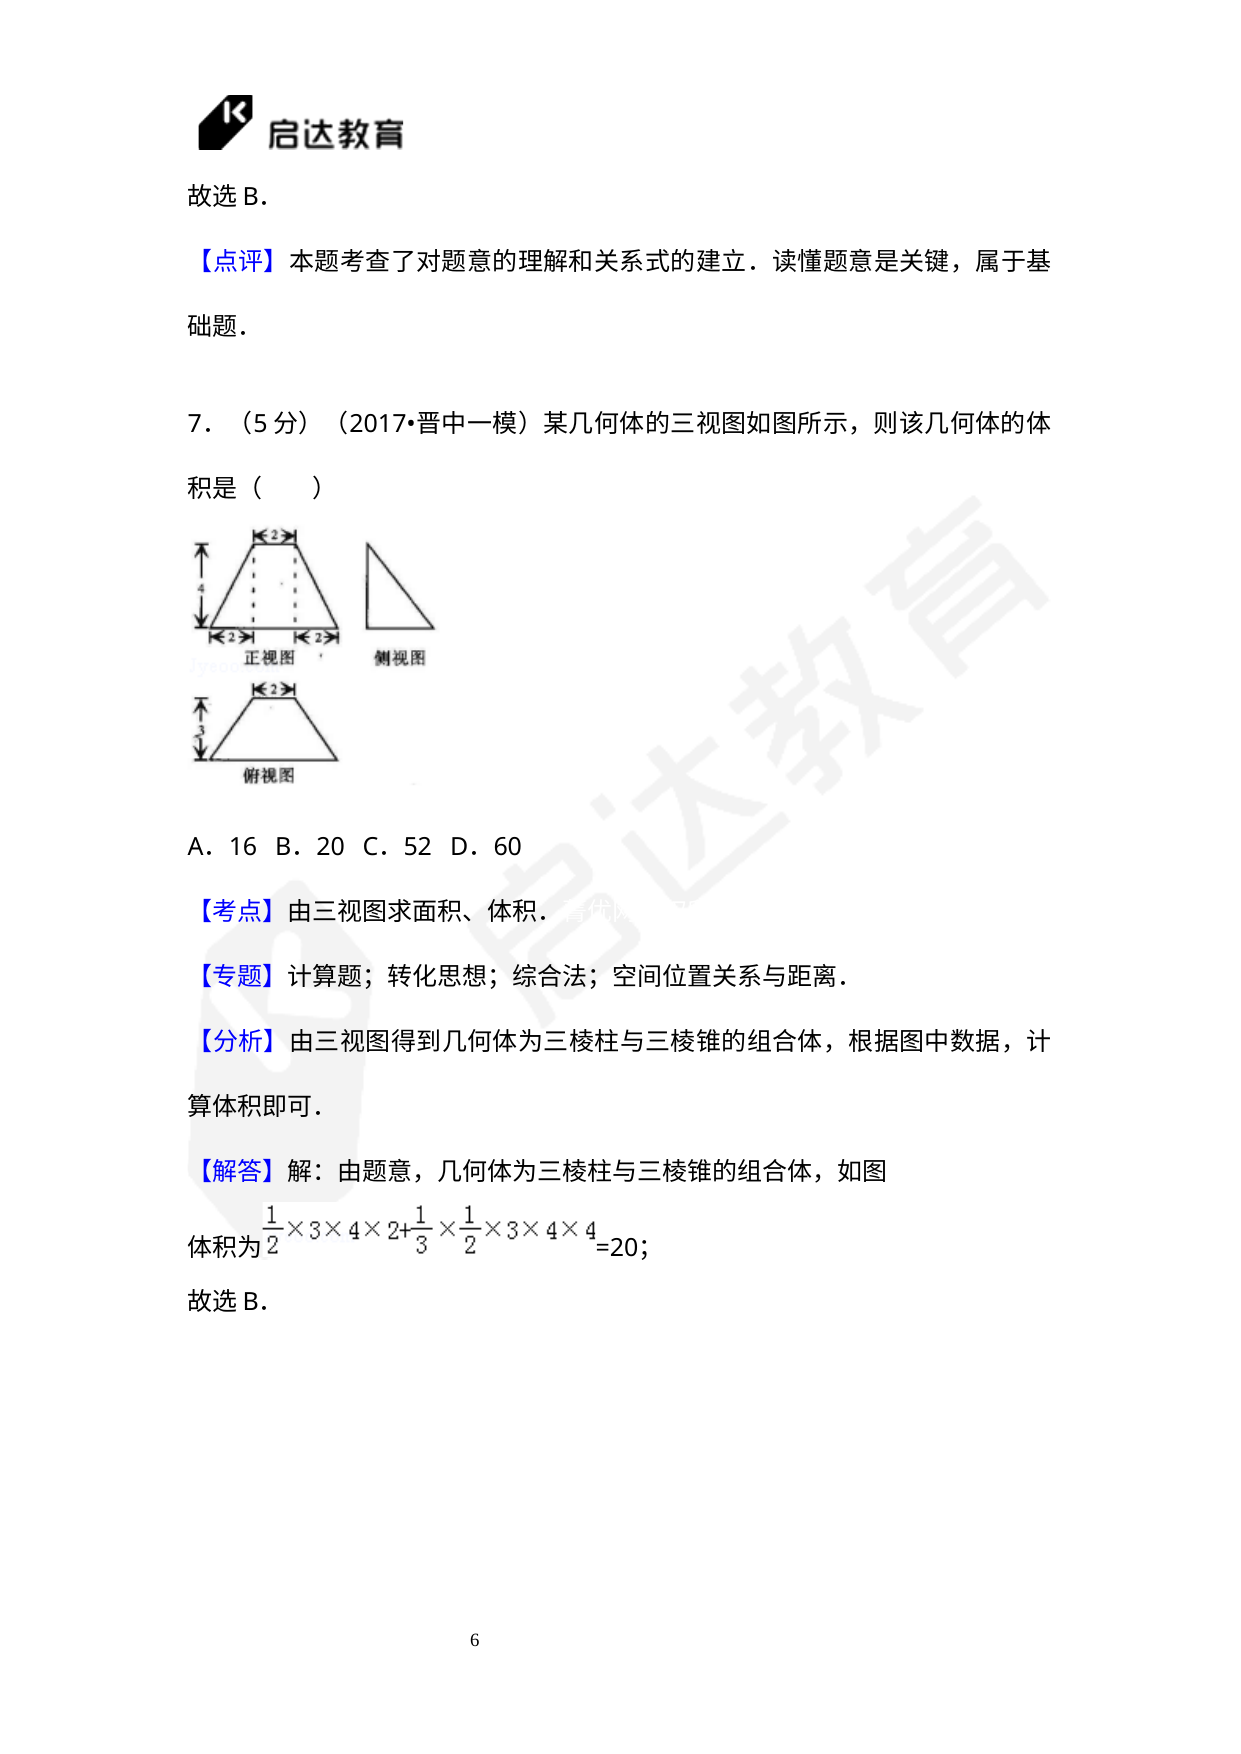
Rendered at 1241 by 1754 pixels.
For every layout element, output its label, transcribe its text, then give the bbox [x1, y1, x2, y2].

text A．16 B．20 C．52 D．60 [187, 812, 1053, 877]
text 【解答】解：由题意，几何体为三棱柱与三棱锥的组合体，如图 [187, 1137, 1053, 1202]
picture [187, 519, 443, 790]
text 【点评】本题考查了对题意的理解和关系式的建立．读懂题意是关键，属于基础题． [187, 227, 1053, 357]
text 7．（5分）（2017•晋中一模）某几何体的三视图如图所示，则该几何体的体积是（ ） [187, 389, 1053, 519]
text 故选B． [187, 1267, 1053, 1332]
text 【分析】由三视图得到几何体为三棱柱与三棱锥的组合体，根据图中数据，计算体积即可． [187, 1007, 1053, 1137]
text 【专题】计算题；转化思想；综合法；空间位置关系与距离． [187, 942, 1053, 1007]
picture [262, 1202, 596, 1257]
text 【考点】由三视图求面积、体积．菁优网版权所有 [187, 877, 1053, 942]
text 故选B． [187, 162, 1053, 227]
picture [198, 95, 404, 150]
